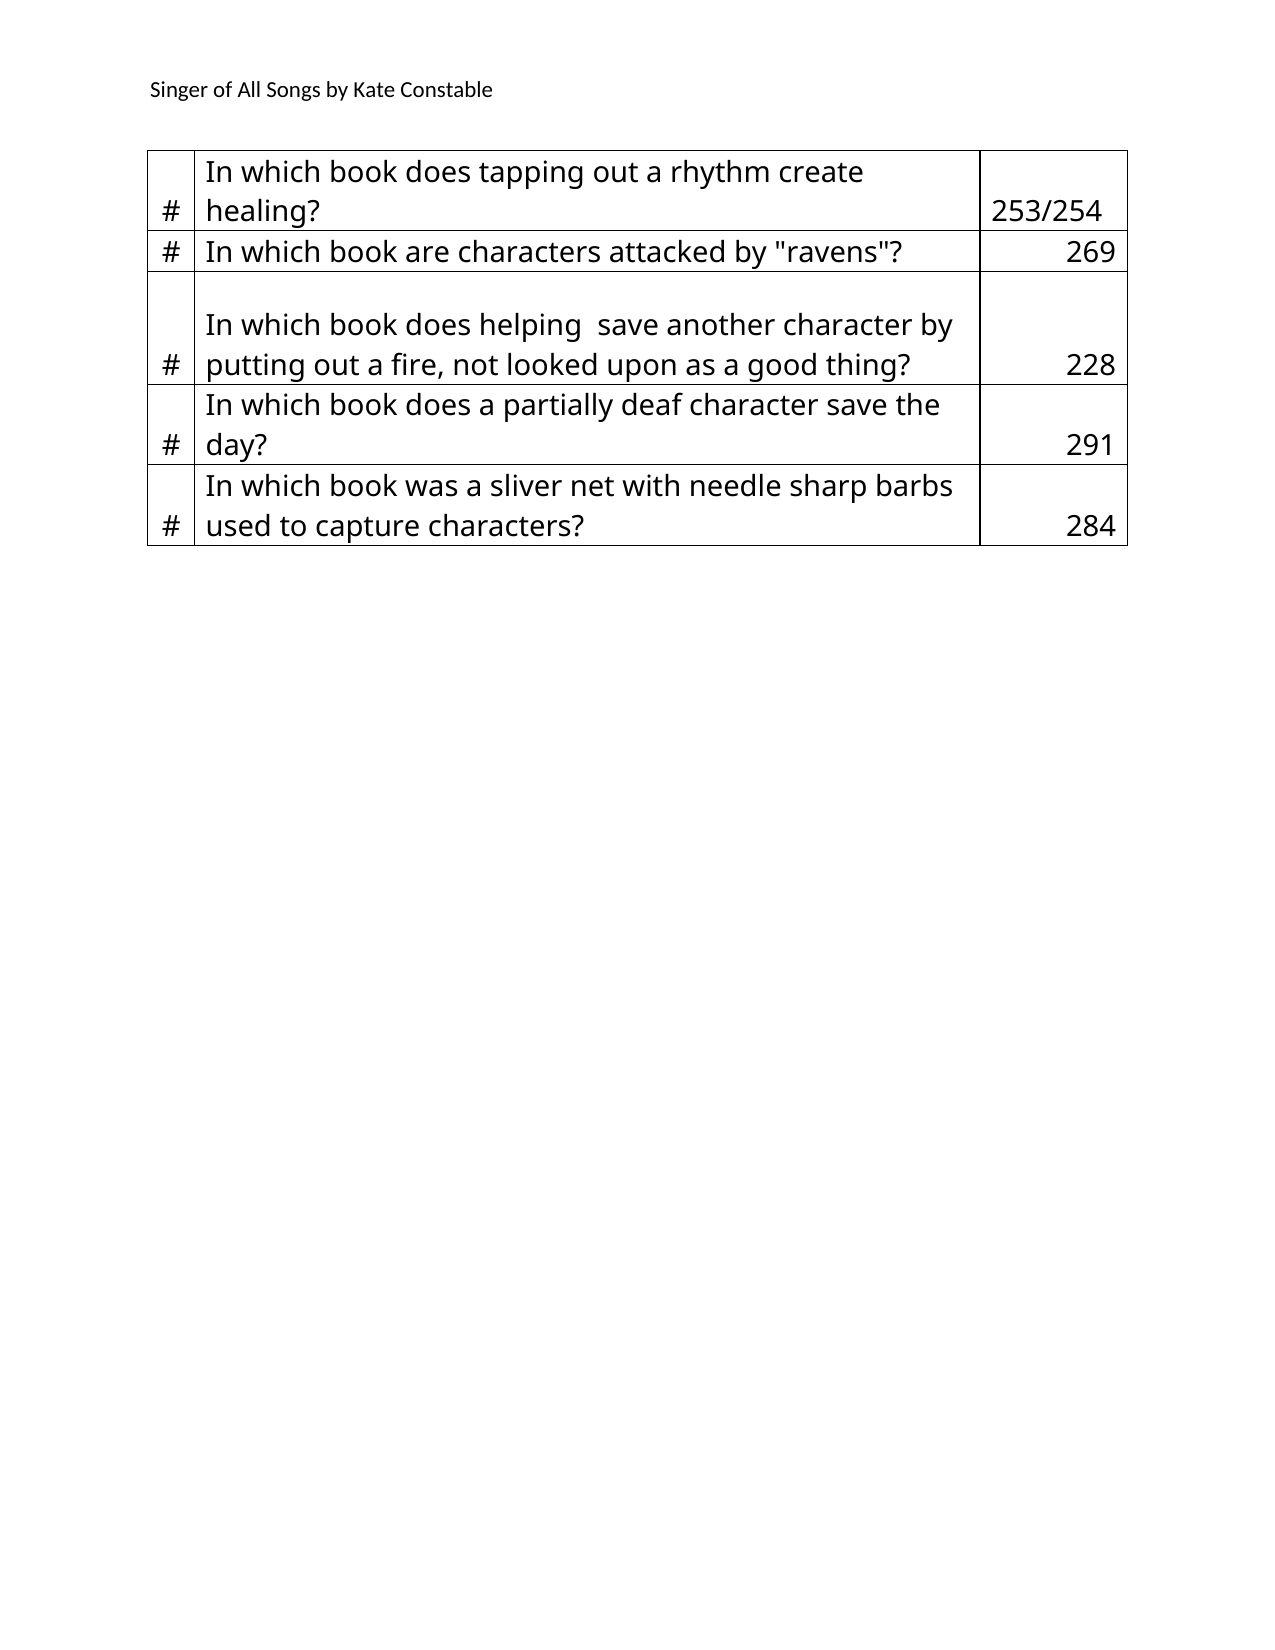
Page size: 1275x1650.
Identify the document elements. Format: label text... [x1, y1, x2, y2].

table_cell 269 [981, 231, 1127, 271]
table_cell In which book does helping save another character by putting out a fire, not looked upon as a good thing? [195, 272, 979, 384]
table_cell # [148, 385, 194, 464]
table_cell 284 [981, 465, 1127, 544]
table_cell In which book are characters attacked by "ravens"? [195, 231, 979, 271]
table_cell # [148, 231, 194, 271]
table_cell 228 [981, 272, 1127, 384]
table_cell # [148, 272, 194, 384]
table_cell # [148, 465, 194, 544]
table_cell # [148, 151, 194, 230]
table_cell In which book does a partially deaf character save the day? [195, 385, 979, 464]
table_cell In which book does tapping out a rhythm create healing? [195, 151, 979, 230]
table_cell 253/254 [981, 151, 1127, 230]
table_cell In which book was a sliver net with needle sharp barbs used to capture characters? [195, 465, 979, 544]
table_cell 291 [981, 385, 1127, 464]
